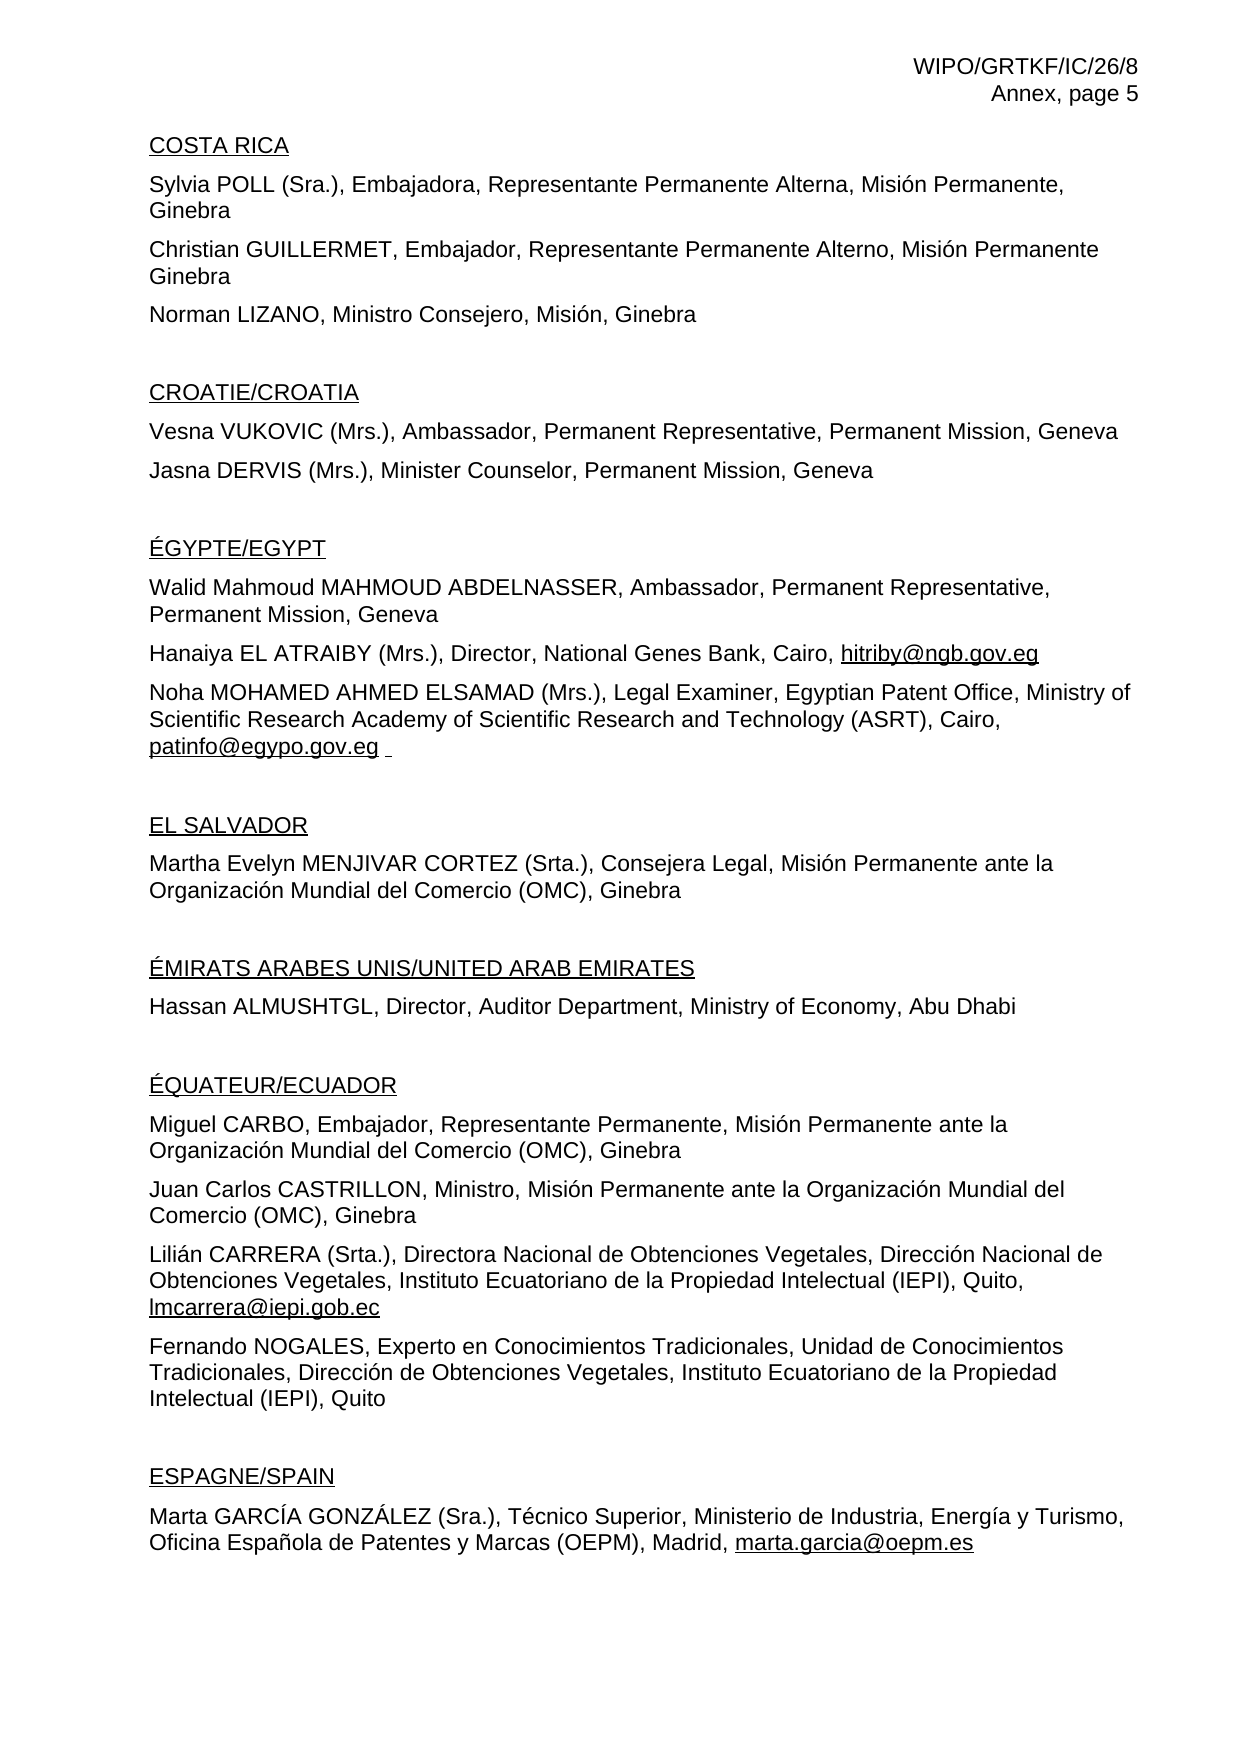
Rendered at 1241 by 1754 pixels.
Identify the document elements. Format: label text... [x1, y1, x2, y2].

text Lilián CARRERA (Srta.), Directora Nacional de Obtenciones Vegetales, Dirección Nacional de Obtenciones Vegetales, Instituto Ecuatoriano de la Propiedad Intelectual (IEPI), Quito, lmcarrera@iepi.gob.ec [149, 1241, 1134, 1320]
text ESPAGNE/SPAIN [149, 1463, 1134, 1490]
text Noha MOHAMED AHMED ELSAMAD (Mrs.), Legal Examiner, Egyptian Patent Office, Ministry of Scientific Research Academy of Scientific Research and Technology (ASRT), Cairo, patinfo@egypo.gov.eg [149, 679, 1134, 760]
text CROATIE/CROATIA [149, 379, 1134, 406]
text Marta GARCÍA GONZÁLEZ (Sra.), Técnico Superior, Ministerio de Industria, Energía y Turismo, Oficina Española de Patentes y Marcas (OEPM), Madrid, marta.garcia@oepm.es [149, 1503, 1134, 1555]
text Miguel CARBO, Embajador, Representante Permanente, Misión Permanente ante la Organización Mundial del Comercio (OMC), Ginebra [149, 1111, 1134, 1163]
text EL SALVADOR [149, 812, 1134, 838]
text Jasna DERVIS (Mrs.), Minister Counselor, Permanent Mission, Geneva [149, 457, 1134, 483]
text COSTA RICA [149, 132, 1134, 158]
text ÉMIRATS ARABES UNIS/UNITED ARAB EMIRATES [149, 954, 1134, 981]
text Hassan ALMUSHTGL, Director, Auditor Department, Ministry of Economy, Abu Dhabi [149, 993, 1134, 1020]
text ÉGYPTE/EGYPT [149, 534, 1134, 562]
text Martha Evelyn MENJIVAR CORTEZ (Srta.), Consejera Legal, Misión Permanente ante la Organización Mundial del Comercio (OMC), Ginebra [149, 850, 1134, 903]
text Walid Mahmoud MAHMOUD ABDELNASSER, Ambassador, Permanent Representative, Permanent Mission, Geneva [149, 574, 1134, 627]
text Hanaiya EL ATRAIBY (Mrs.), Director, National Genes Bank, Cairo, hitriby@ngb.gov.eg [149, 639, 1134, 666]
text ÉQUATEUR/ECUADOR [149, 1072, 1134, 1098]
text Christian GUILLERMET, Embajador, Representante Permanente Alterno, Misión Permanente Ginebra [149, 236, 1134, 289]
text Norman LIZANO, Ministro Consejero, Misión, Ginebra [149, 301, 1134, 328]
text Sylvia POLL (Sra.), Embajadora, Representante Permanente Alterna, Misión Permanente, Ginebra [149, 171, 1134, 224]
text Juan Carlos CASTRILLON, Ministro, Misión Permanente ante la Organización Mundial del Comercio (OMC), Ginebra [149, 1176, 1134, 1228]
text Vesna VUKOVIC (Mrs.), Ambassador, Permanent Representative, Permanent Mission, Geneva [149, 418, 1134, 444]
text Fernando NOGALES, Experto en Conocimientos Tradicionales, Unidad de Conocimientos Tradicionales, Dirección de Obtenciones Vegetales, Instituto Ecuatoriano de la Propiedad Intelectual (IEPI), Quito [149, 1333, 1134, 1412]
